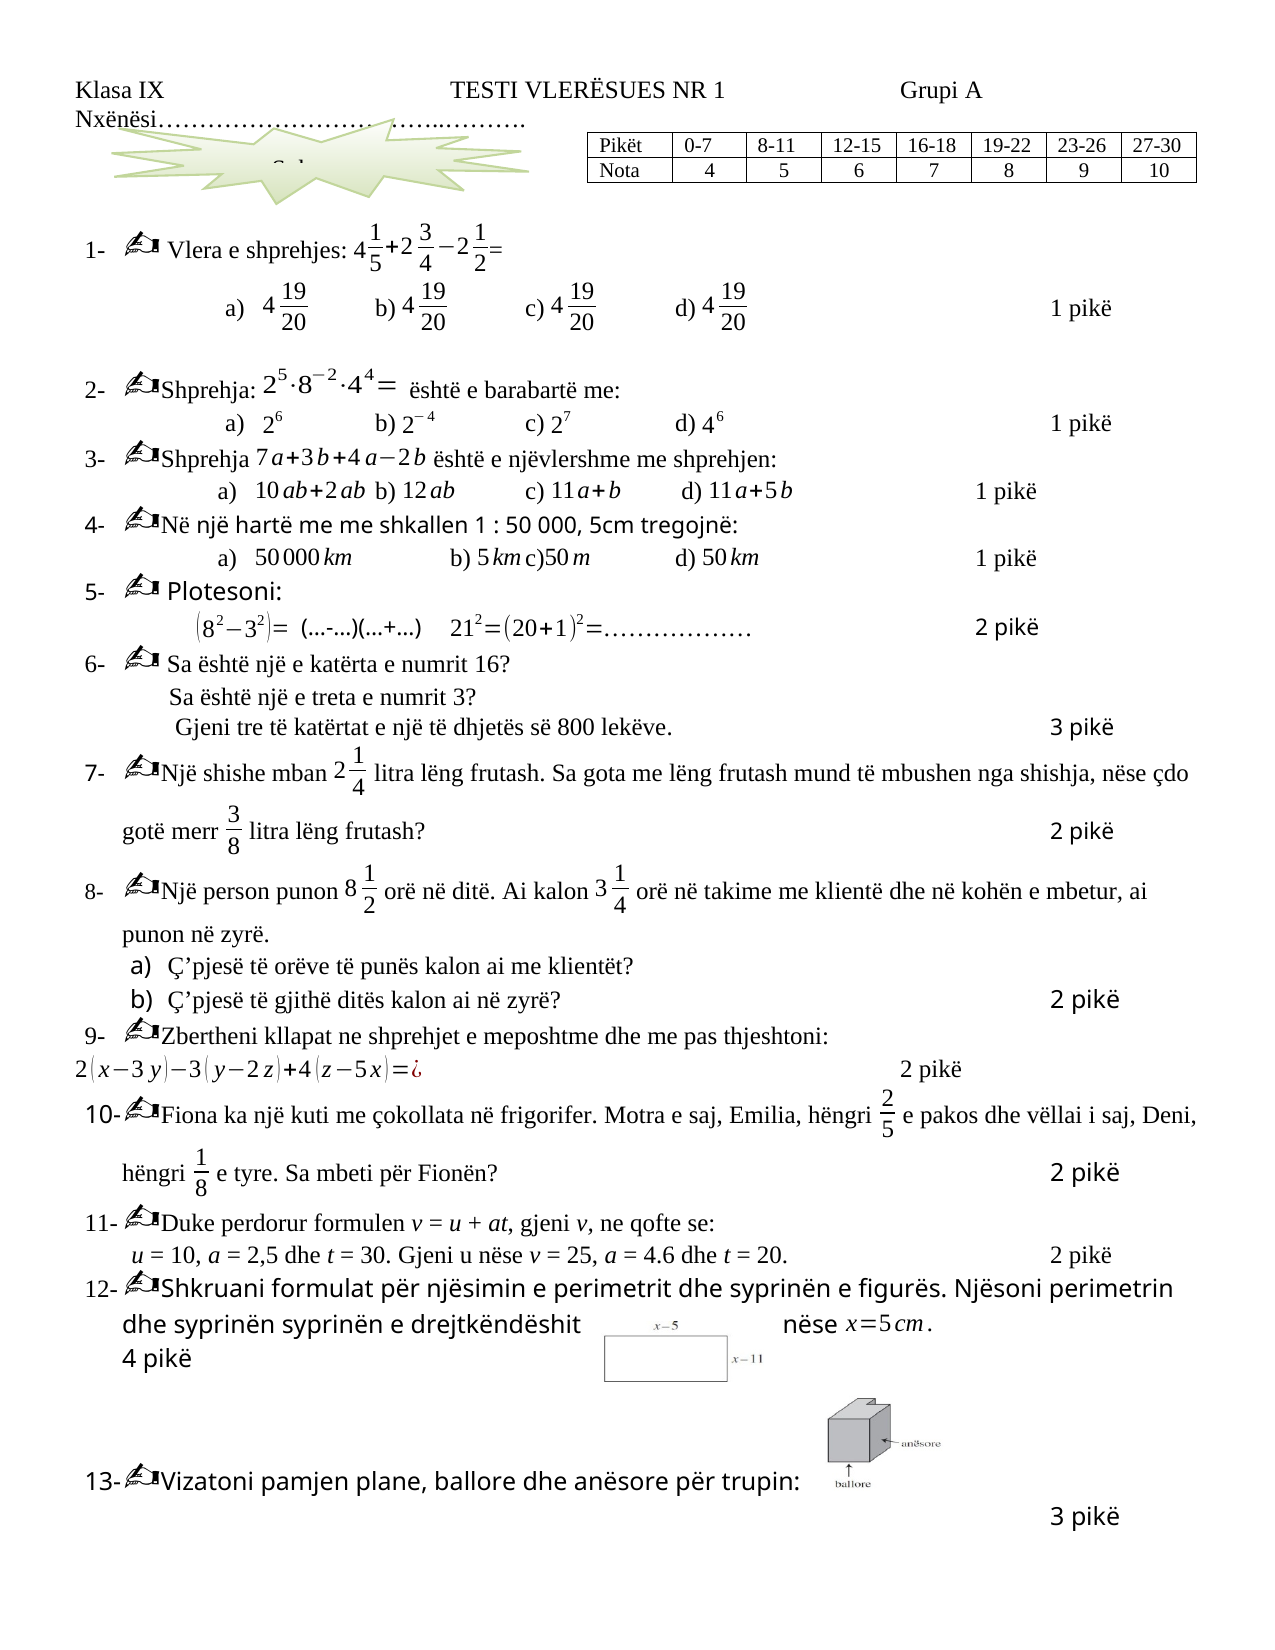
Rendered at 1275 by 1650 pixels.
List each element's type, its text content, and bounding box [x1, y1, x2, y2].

text Klasa IX TESTI VLERËSUES NR 1 Grupi A [75, 75, 1200, 104]
table_header 0-7 [673, 133, 746, 157]
list Fiona ka një kuti me çokollata në frigorifer. Motra e saj, Emilia, hëngri e pakos dhe vëllai i saj, Deni, hëngri e tyre. Sa mbeti për Fionën? 2 pikë [84, 1084, 1200, 1202]
picture [821, 1395, 947, 1490]
table_header 8-11 [747, 133, 821, 157]
text Sa është një e treta e numrit 3? [150, 682, 1200, 711]
table_cell Nota [588, 158, 672, 182]
table_cell 6 [822, 158, 896, 182]
text Gjeni tre të katërtat e një të dhjetës së 800 lekëve. 3 pikë [75, 711, 1200, 742]
text u = 10, a = 2,5 dhe t = 30. Gjeni u nëse v = 25, a = 4.6 dhe t = 20. 2 pikë [112, 1240, 1200, 1269]
list Zbertheni kllapat ne shprehjet e meposhtme dhe me pas thjeshtoni: [84, 1016, 1200, 1054]
table_header 23-26 [1047, 133, 1121, 157]
list Vizatoni pamjen plane, ballore dhe anësore për trupin: [84, 1461, 1200, 1499]
table_header 12-15 [822, 133, 896, 157]
table_cell 7 [897, 158, 971, 182]
text 2 pikë [75, 1054, 1200, 1084]
text Nxënësi……………………………..………. [75, 104, 1200, 132]
list Ç’pjesë të orëve të punës kalon ai me klientët? [130, 948, 1200, 982]
text 3 pikë [1050, 1499, 1200, 1533]
table_cell 8 [972, 158, 1046, 182]
table_header 19-22 [972, 133, 1046, 157]
table_cell 5 [747, 158, 821, 182]
list b) c) d) 1 pikë [217, 476, 1200, 505]
list Vlera e shprehjes: 4= [84, 219, 1200, 278]
table_header 27-30 [1122, 133, 1196, 157]
list Një person punon orë në ditë. Ai kalon orë në takime me klientë dhe në kohën e mbetur, ai punon në zyrë. [84, 860, 1200, 948]
list b) c) d) 1 pikë [225, 278, 1200, 365]
table_cell 10 [1122, 158, 1196, 182]
picture [601, 1321, 764, 1381]
table_header Pikët [588, 133, 672, 157]
list Plotesoni: [84, 572, 1200, 609]
list Shkruani formulat për njësimin e perimetrit dhe syprinën e figurës. Njësoni perimetrin dhe syprinën syprinën e drejtkëndëshit nëse 4 pikë [84, 1269, 1200, 1375]
table_cell 4 [673, 158, 746, 182]
table_cell 9 [1047, 158, 1121, 182]
list (…-…)(…+…) 2 pikë [122, 609, 1200, 644]
list Ç’pjesë të gjithë ditës kalon ai në zyrë? 2 pikë [130, 982, 1200, 1016]
list b) c) d) 1 pikë [225, 407, 1200, 438]
list Shprehja: është e barabartë me: [84, 365, 1200, 407]
list Një shishe mban litra lëng frutash. Sa gota me lëng frutash mund të mbushen nga shishja, nëse çdo gotë merr litra lëng frutash? 2 pikë [84, 742, 1200, 860]
table_header 16-18 [897, 133, 971, 157]
list Duke perdorur formulen v = u + at, gjeni v, ne qofte se: [84, 1202, 1200, 1240]
list b) c) d) 1 pikë [217, 543, 1200, 572]
list Në një hartë me me shkallen 1 : 50 000, 5cm tregojnë: [84, 505, 1200, 543]
list Shprehja është e njëvlershme me shprehjen: [84, 438, 1200, 476]
list Sa është një e katërta e numrit 16? [84, 644, 1200, 682]
